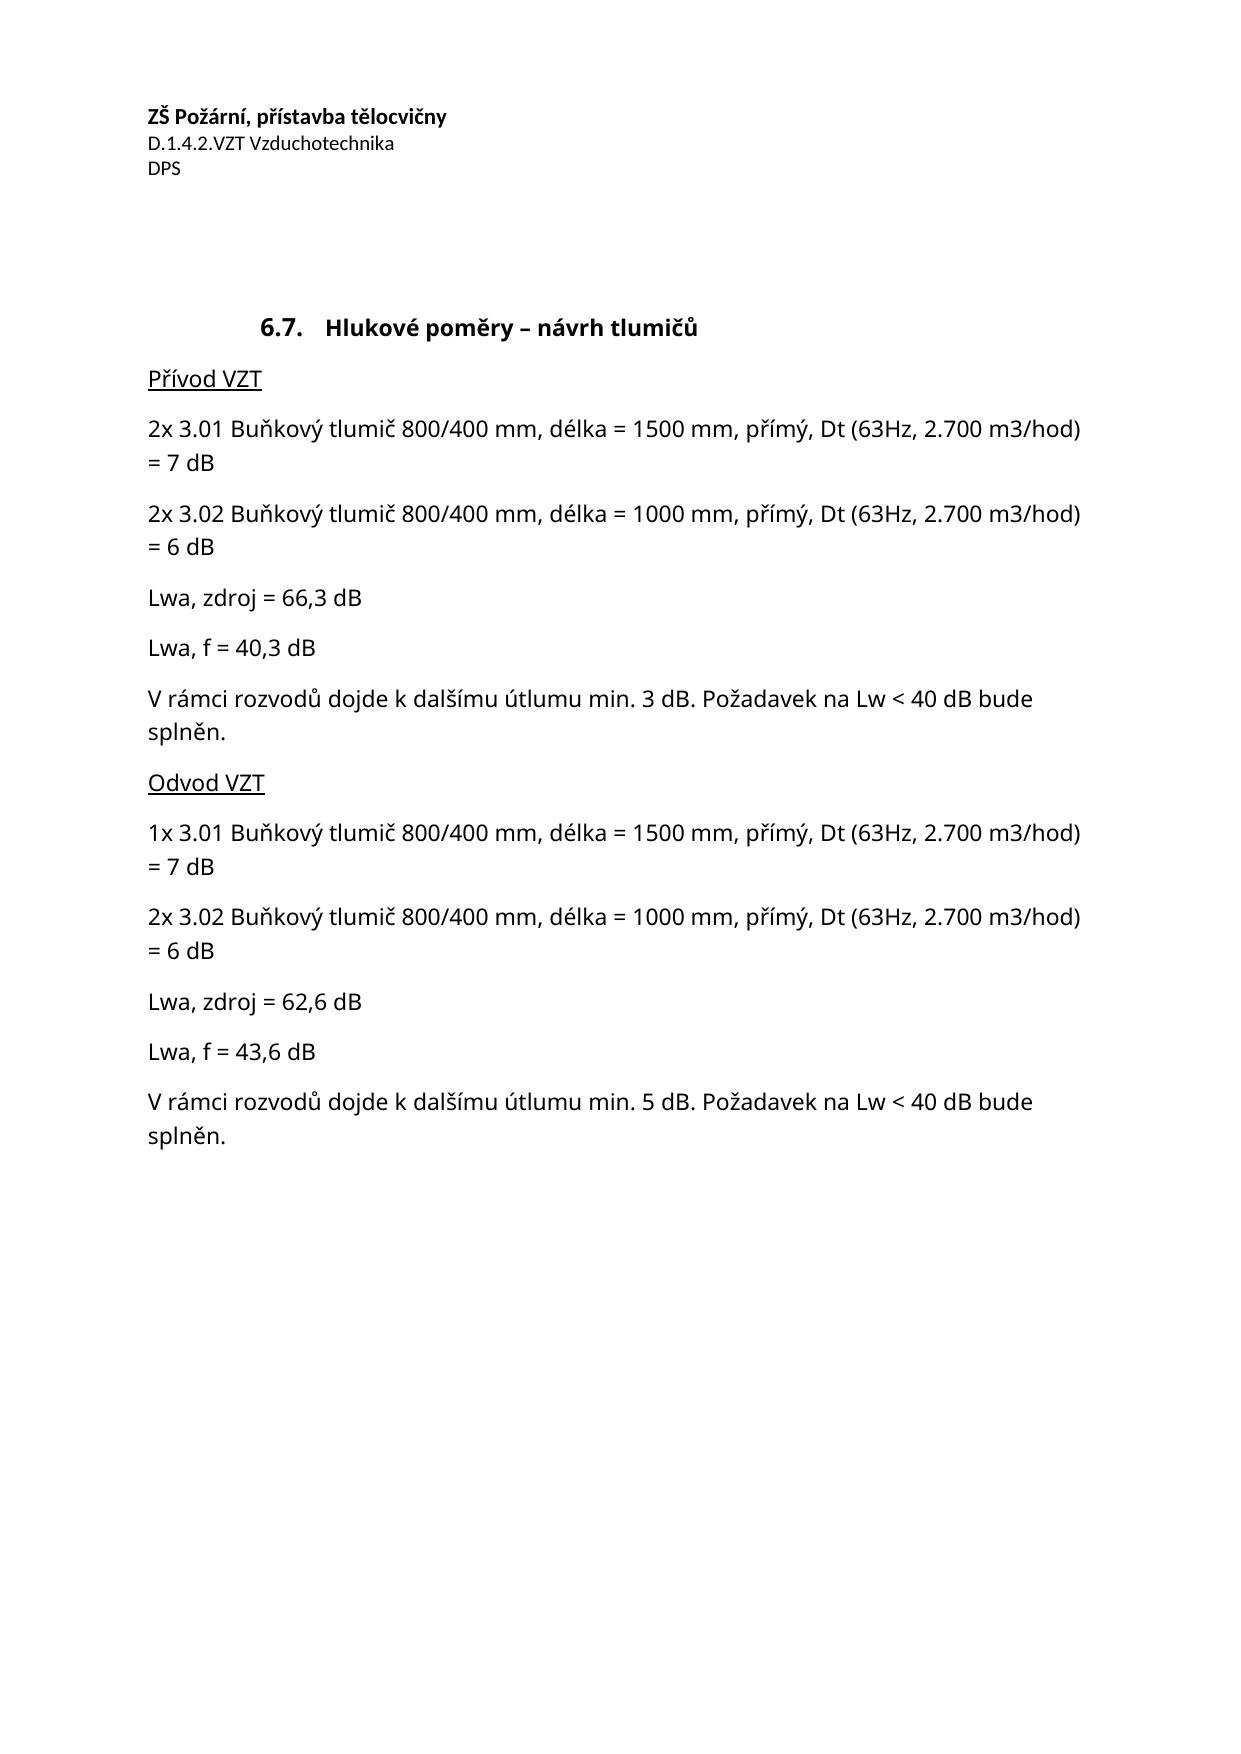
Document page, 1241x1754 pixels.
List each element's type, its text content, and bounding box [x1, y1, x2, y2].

text 2x 3.02 Buňkový tlumič 800/400 mm, délka = 1000 mm, přímý, Dt (63Hz, 2.700 m3/hod) = 6 dB [148, 901, 1093, 966]
text Přívod VZT [148, 363, 1093, 394]
list Hlukové poměry – návrh tlumičů [260, 309, 1093, 343]
text Lwa, f = 40,3 dB [148, 632, 1093, 663]
text Lwa, zdroj = 66,3 dB [148, 582, 1093, 613]
text 2x 3.01 Buňkový tlumič 800/400 mm, délka = 1500 mm, přímý, Dt (63Hz, 2.700 m3/hod) = 7 dB [148, 413, 1093, 478]
text V rámci rozvodů dojde k dalšímu útlumu min. 3 dB. Požadavek na Lw < 40 dB bude splněn. [148, 682, 1093, 747]
text 1x 3.01 Buňkový tlumič 800/400 mm, délka = 1500 mm, přímý, Dt (63Hz, 2.700 m3/hod) = 7 dB [148, 817, 1093, 882]
text V rámci rozvodů dojde k dalšímu útlumu min. 5 dB. Požadavek na Lw < 40 dB bude splněn. [148, 1086, 1093, 1151]
text 2x 3.02 Buňkový tlumič 800/400 mm, délka = 1000 mm, přímý, Dt (63Hz, 2.700 m3/hod) = 6 dB [148, 497, 1093, 562]
text Lwa, zdroj = 62,6 dB [148, 985, 1093, 1017]
text Odvod VZT [148, 767, 1093, 798]
text Lwa, f = 43,6 dB [148, 1036, 1093, 1067]
